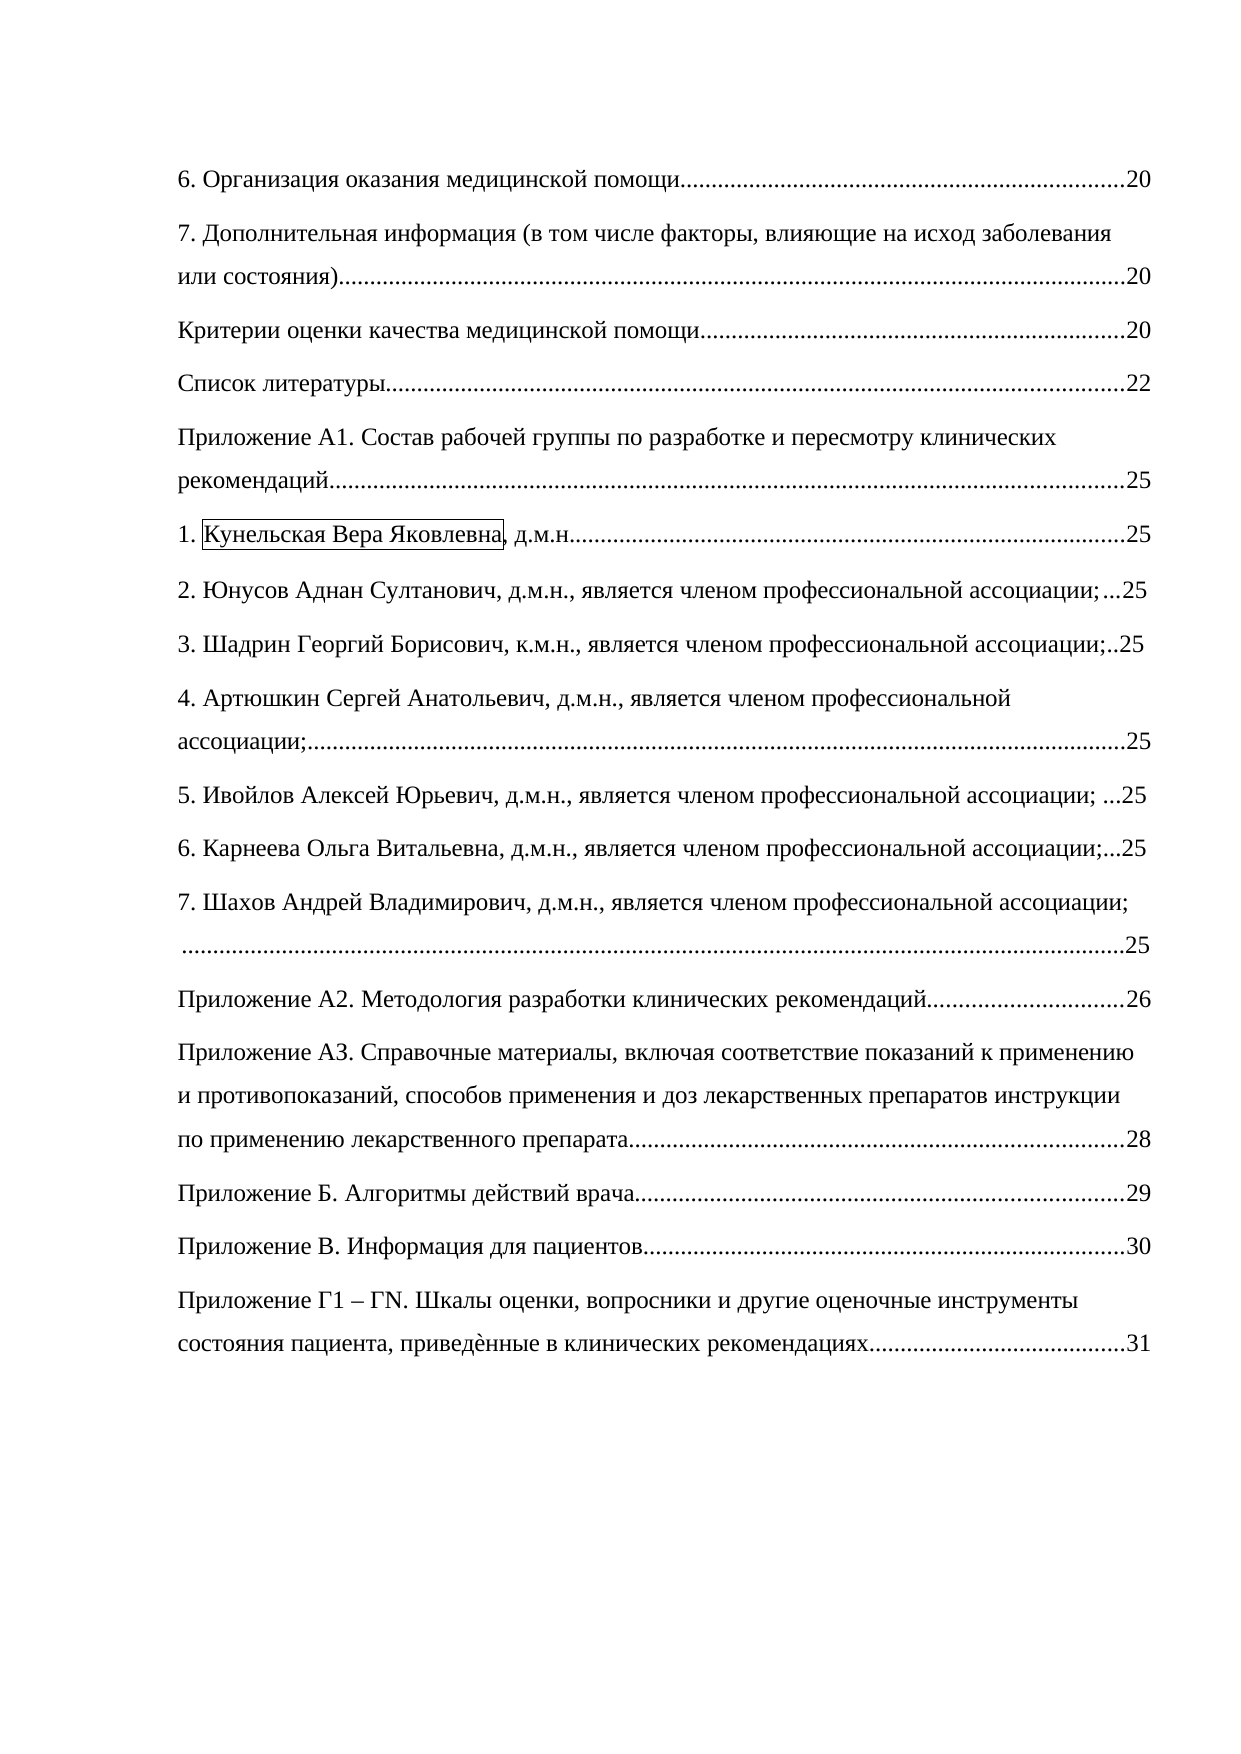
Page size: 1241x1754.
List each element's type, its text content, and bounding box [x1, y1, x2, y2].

list Карнеева Ольга Витальевна, д.м.н., является членом профессиональной ассоциации;...25 [177, 833, 1163, 862]
list Шадрин Георгий Борисович, к.м.н., является членом профессиональной ассоциации;..25 [177, 629, 1163, 658]
list Артюшкин Сергей Анатольевич, д.м.н., является членом профессиональной [177, 683, 1163, 712]
list Ивойлов Алексей Юрьевич, д.м.н., является членом профессиональной ассоциации; ...25 [177, 780, 1163, 808]
text .......................................................................................................................................................25 [181, 930, 1163, 959]
text Приложение Б. Алгоритмы действий врача 29 [177, 1178, 1163, 1206]
list Юнусов Аднан Султанович, д.м.н., является членом профессиональной ассоциации;...25 [177, 576, 1163, 604]
text ассоциации; 25 [177, 726, 1163, 755]
text Приложение АЗ. Справочные материалы, включая соответствие показаний к применению и противопоказаний, способов применения и доз лекарственных препаратов инструкции по применению лекарственного препарата 28 [177, 1037, 1151, 1152]
text Приложение В. Информация для пациентов 30 [177, 1231, 1163, 1260]
text Приложение Г1 – ГN. Шкалы оценки, вопросники и другие оценочные инструменты состояния пациента, приведѐнные в клинических рекомендациях 31 [177, 1285, 1151, 1357]
text Приложение А2. Методология разработки клинических рекомендаций 26 [177, 984, 1163, 1013]
list Шахов Андрей Владимирович, д.м.н., является членом профессиональной ассоциации; [177, 887, 1163, 916]
